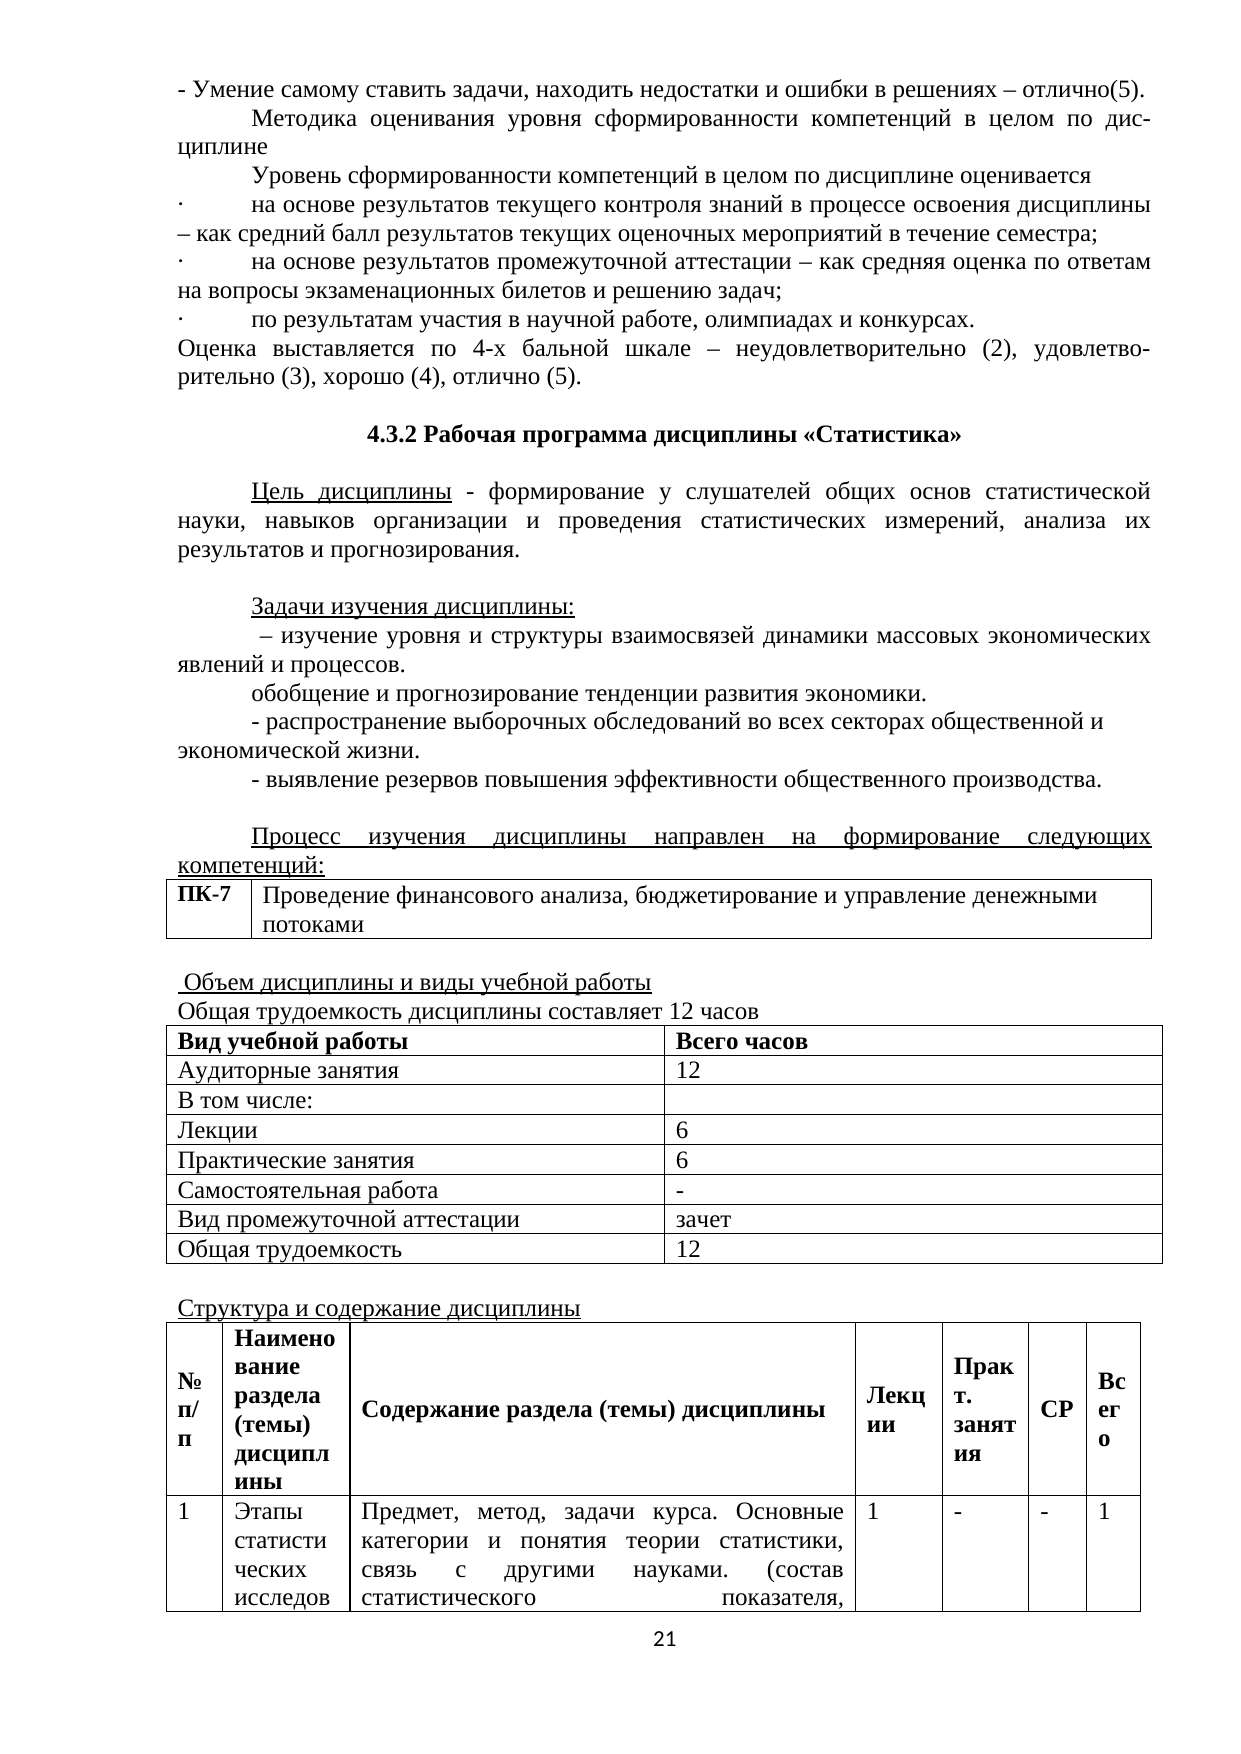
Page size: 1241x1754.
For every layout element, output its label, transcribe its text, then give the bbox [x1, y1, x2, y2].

text Методика оценивания уровня сформированности компетенций в целом по дис-циплине [177, 103, 1152, 160]
table_cell [665, 1085, 1162, 1114]
table_header Наименование раздела (темы) дисциплины [223, 1323, 349, 1495]
table_header Практ. занятия [943, 1323, 1028, 1495]
table_header Всего [1087, 1323, 1140, 1495]
table_cell зачет [665, 1205, 1162, 1233]
table_cell 6 [665, 1115, 1162, 1144]
text Объем дисциплины и виды учебной работы [177, 939, 1152, 996]
table_header № п/п [167, 1323, 222, 1495]
table_header Лекции [856, 1323, 942, 1495]
table_cell Самостоятельная работа [167, 1175, 664, 1203]
text ∙ по результатам участия в научной работе, олимпиадах и конкурсах. [177, 304, 1152, 333]
table_cell - [1029, 1496, 1086, 1611]
text - выявление резервов повышения эффективности общественного производства. [177, 764, 1152, 793]
table_cell - [943, 1496, 1028, 1611]
table_header Всего часов [665, 1026, 1162, 1054]
table_cell - [665, 1175, 1162, 1203]
text ∙ на основе результатов текущего контроля знаний в процессе освоения дисциплины – как средний балл результатов текущих оценочных мероприятий в течение семестра; [177, 189, 1152, 246]
text обобщение и прогнозирование тенденции развития экономики. [177, 678, 1152, 706]
text Общая трудоемкость дисциплины составляет 12 часов [177, 996, 1152, 1025]
text Цель дисциплины - формирование у слушателей общих основ статистической науки, навыков организации и проведения статистических измерений, анализа их результатов и прогнозирования. [177, 476, 1152, 563]
text 4.3.2 Рабочая программа дисциплины «Статистика» [177, 419, 1152, 448]
text – изучение уровня и структуры взаимосвязей динамики массовых экономических явлений и процессов. [177, 620, 1152, 678]
table_cell Аудиторные занятия [167, 1056, 664, 1084]
text Процесс изучения дисциплины направлен на формирование следующих компетенций: [177, 821, 1152, 879]
table_cell 12 [665, 1056, 1162, 1084]
table_cell Практические занятия [167, 1145, 664, 1174]
table_header Вид учебной работы [167, 1026, 664, 1054]
text Оценка выставляется по 4-х бальной шкале – неудовлетворительно (2), удовлетво-рительно (3), хорошо (4), отлично (5). [177, 333, 1152, 390]
text - Умение самому ставить задачи, находить недостатки и ошибки в решениях – отлично(5). [177, 74, 1152, 103]
text ∙ на основе результатов промежуточной аттестации – как средняя оценка по ответам на вопросы экзаменационных билетов и решению задач; [177, 246, 1152, 304]
text Уровень сформированности компетенций в целом по дисциплине оценивается [177, 160, 1152, 189]
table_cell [223, 1496, 349, 1611]
text - распространение выборочных обследований во всех секторах общественной и [177, 706, 1152, 735]
table_header СР [1029, 1323, 1086, 1495]
table_header Содержание раздела (темы) дисциплины [351, 1323, 855, 1495]
table_cell Общая трудоемкость [167, 1234, 664, 1263]
table_cell 1 [1087, 1496, 1140, 1611]
text экономической жизни. [177, 735, 1152, 764]
table_header ПК-7 [167, 880, 251, 937]
table_header Проведение финансового анализа, бюджетирование и управление денежными потоками [252, 880, 1151, 937]
table_cell 12 [665, 1234, 1162, 1263]
text Структура и содержание дисциплины [177, 1293, 1152, 1322]
table_cell В том числе: [167, 1085, 664, 1114]
table_cell Вид промежуточной аттестации [167, 1205, 664, 1233]
table_cell Лекции [167, 1115, 664, 1144]
text Задачи изучения дисциплины: [177, 591, 1152, 620]
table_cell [351, 1496, 855, 1611]
table_cell 1 [856, 1496, 942, 1611]
table_cell 6 [665, 1145, 1162, 1174]
table_cell 1 [167, 1496, 222, 1611]
